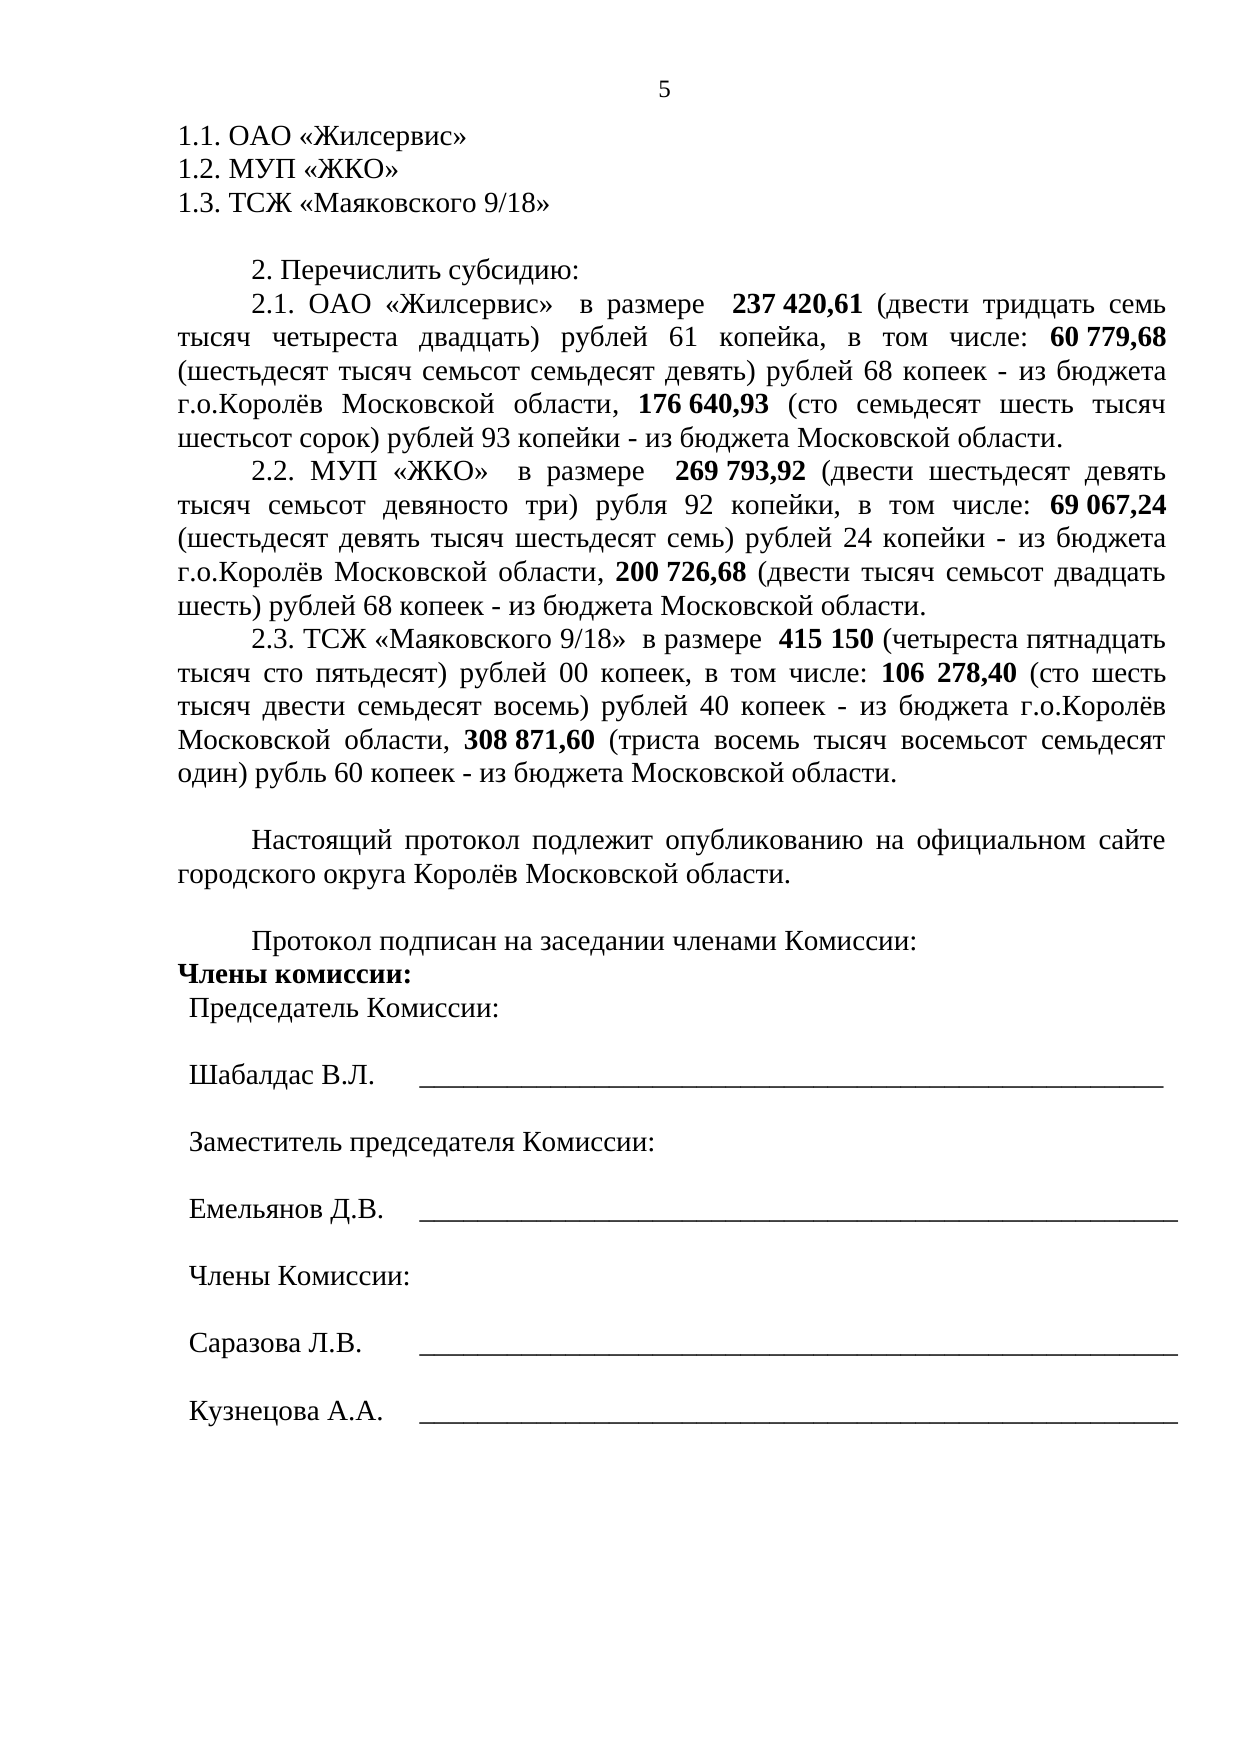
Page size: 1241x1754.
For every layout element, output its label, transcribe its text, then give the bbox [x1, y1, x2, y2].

text 1.2. МУП «ЖКО» [177, 152, 1166, 185]
text 2.1. ОАО «Жилсервис» в размере 237 420,61 (двести тридцать семь тысяч четыреста двадцать) рублей 61 копейка, в том числе: 60 779,68 (шестьдесят тысяч семьсот семьдесят девять) рублей 68 копеек - из бюджета г.о.Королёв Московской области, 176 640,93 (сто семьдесят шесть тысяч шестьсот сорок) рублей 93 копейки - из бюджета Московской области. [177, 286, 1166, 453]
text Протокол подписан на заседании членами Комиссии: [177, 923, 1166, 957]
text Члены комиссии: [177, 957, 1166, 990]
text 2.2. МУП «ЖКО» в размере 269 793,92 (двести шестьдесят девять тысяч семьсот девяносто три) рубля 92 копейки, в том числе: 69 067,24 (шестьдесят девять тысяч шестьдесят семь) рублей 24 копейки - из бюджета г.о.Королёв Московской области, 200 726,68 (двести тысяч семьсот двадцать шесть) рублей 68 копеек - из бюджета Московской области. [177, 453, 1166, 621]
text 2. Перечислить субсидию: [177, 252, 1166, 286]
text 1.1. ОАО «Жилсервис» [177, 118, 1166, 152]
text Настоящий протокол подлежит опубликованию на официальном сайте городского округа Королёв Московской области. [177, 822, 1166, 889]
table_header [166, 990, 1133, 1426]
text 2.3. ТСЖ «Маяковского 9/18» в размере 415 150 (четыреста пятнадцать тысяч сто пятьдесят) рублей 00 копеек, в том числе: 106 278,40 (сто шесть тысяч двести семьдесят восемь) рублей 40 копеек - из бюджета г.о.Королёв Московской области, 308 871,60 (триста восемь тысяч восемьсот семьдесят один) рубль 60 копеек - из бюджета Московской области. [177, 621, 1166, 789]
text 1.3. ТСЖ «Маяковского 9/18» [177, 185, 1166, 219]
